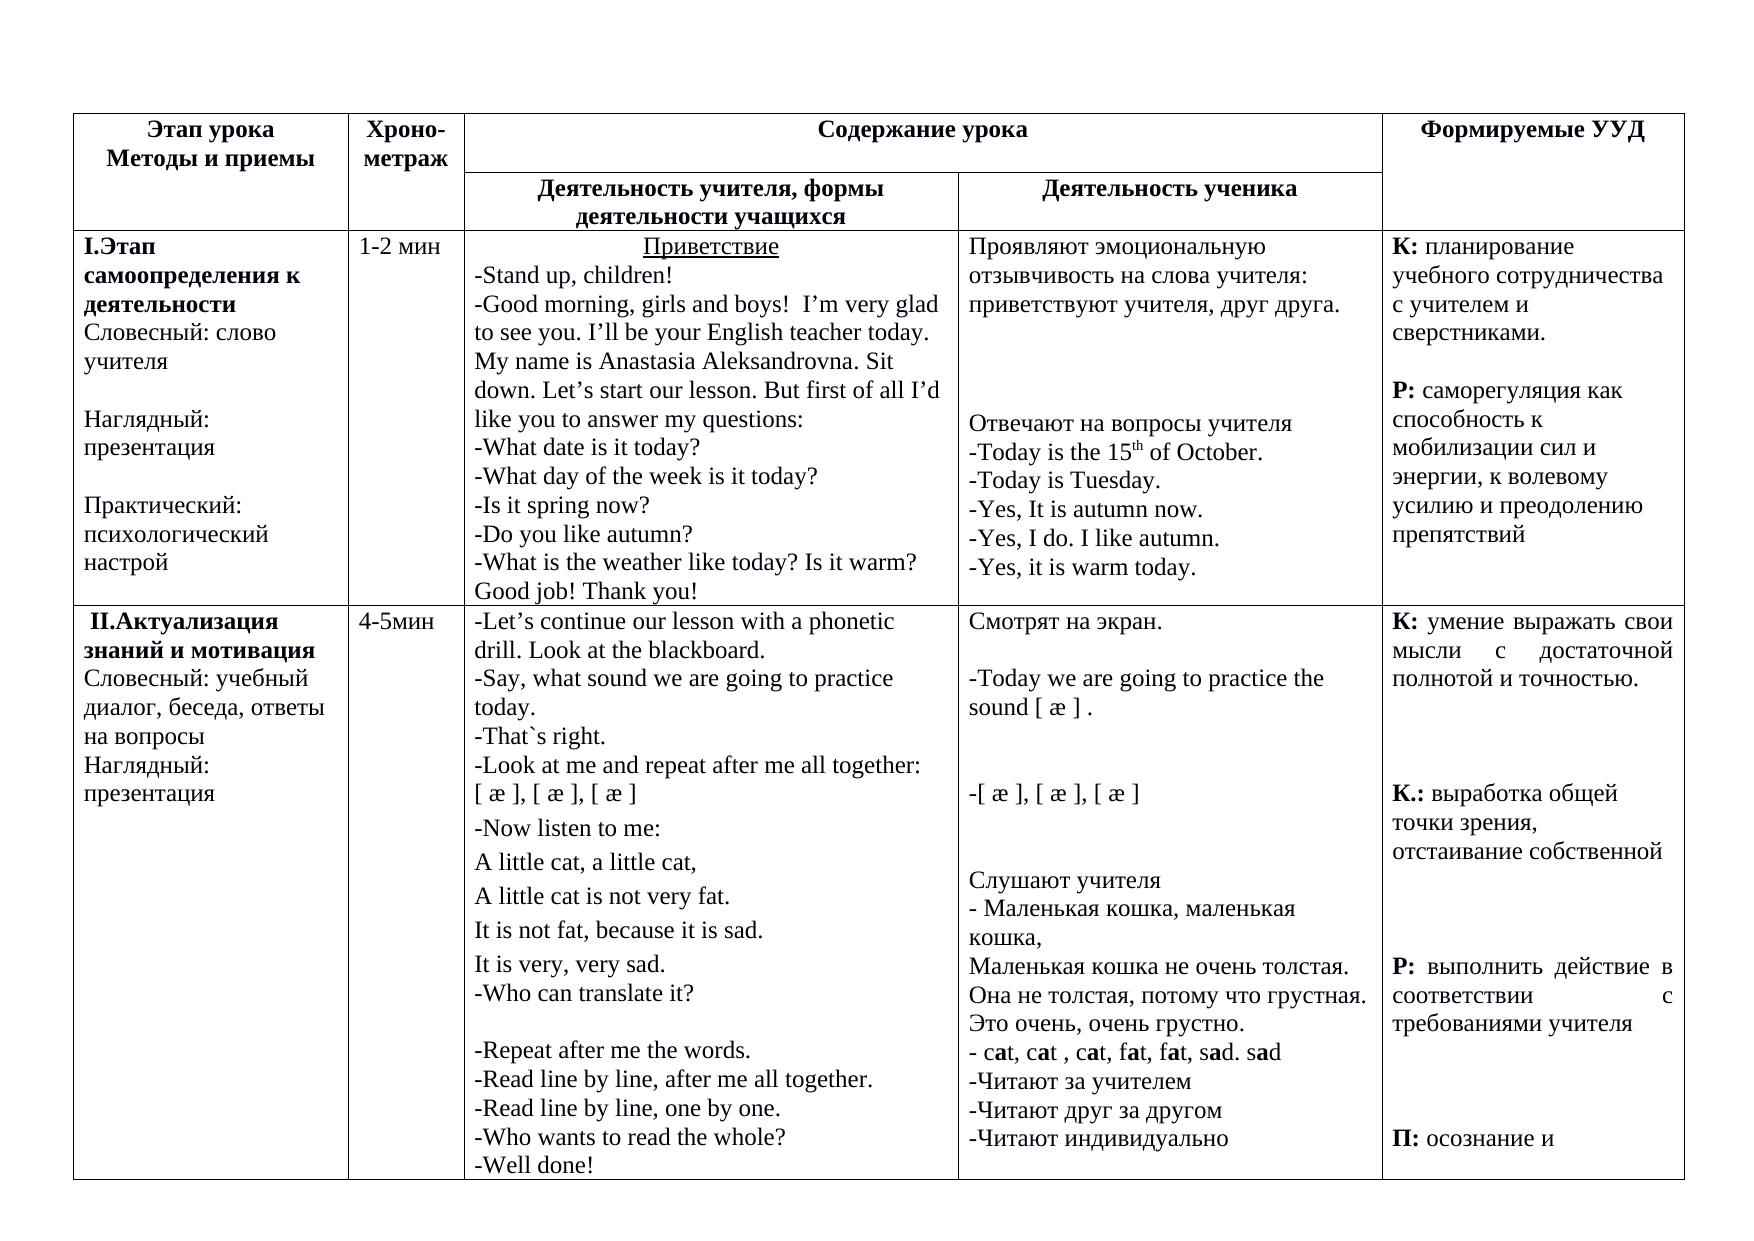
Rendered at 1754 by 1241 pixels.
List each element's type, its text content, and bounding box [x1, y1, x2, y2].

table_header Хроно- метраж [349, 114, 464, 230]
table_cell К: планирование учебного сотрудничества с учителем и сверстниками. Р: саморегуляция как способность к мобилизации сил и энергии, к волевому усилию и преодолению препятствий [1383, 231, 1684, 605]
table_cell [74, 606, 348, 1179]
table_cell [959, 606, 1382, 1179]
table_cell I.Этап самоопределения к деятельности Словесный: слово учителя Наглядный: презентация Практический: психологический настрой [74, 231, 348, 605]
table_header Этап урока Методы и приемы [74, 114, 348, 230]
table_header Содержание урока [465, 114, 1382, 172]
table_cell Деятельность ученика [959, 173, 1382, 230]
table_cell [465, 606, 958, 1179]
table_cell Проявляют эмоциональную отзывчивость на слова учителя: приветствуют учителя, друг друга. Отвечают на вопросы учителя -Today is the 15th of October. -Today is Tuesday. -Yes, It is autumn now. -Yes, I do. I like autumn. -Yes, it is warm today. [959, 231, 1382, 605]
table_cell 1-2 мин [349, 231, 464, 605]
table_cell Приветствие -Stand up, children! -Good morning, girls and boys! I’m very glad to see you. I’ll be your English teacher today. My name is Anastasia Aleksandrovna. Sit down. Let’s start our lesson. But first of all I’d like you to answer my questions: -What date is it today? -What day of the week is it today? -Is it spring now? -Do you like autumn? -What is the weather like today? Is it warm? Good job! Thank you! [465, 231, 958, 605]
table_cell Деятельность учителя, формы деятельности учащихся [465, 173, 958, 230]
table_header Формируемые УУД [1383, 114, 1684, 230]
table_cell 4-5мин [349, 606, 464, 1179]
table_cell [1383, 606, 1684, 1179]
